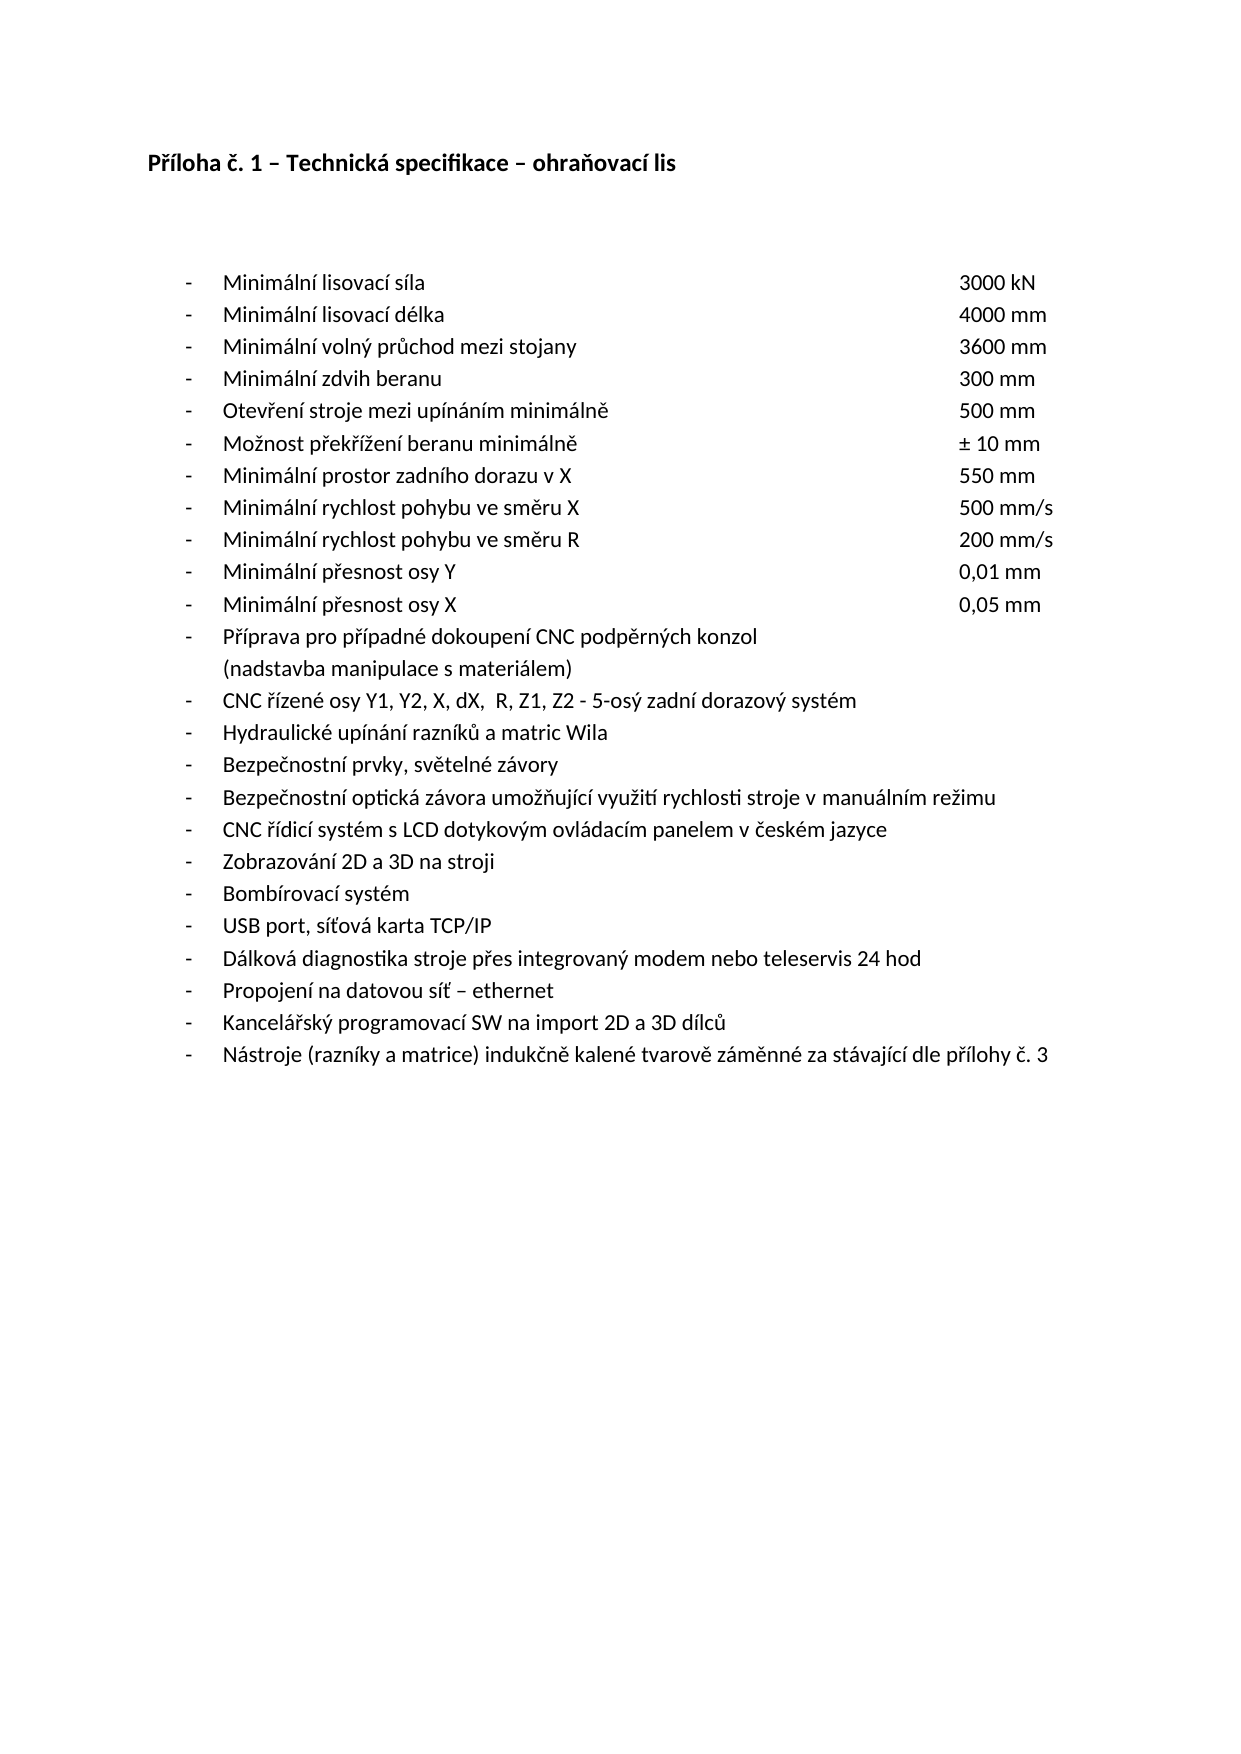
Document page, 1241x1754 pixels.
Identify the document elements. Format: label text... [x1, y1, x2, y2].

list Bombírovací systém [185, 879, 1093, 907]
list Kancelářský programovací SW na import 2D a 3D dílců [185, 1008, 1093, 1036]
list Minimální rychlost pohybu ve směru X 500 mm/s [185, 493, 1093, 521]
list Propojení na datovou síť – ethernet [185, 976, 1093, 1004]
list Bezpečnostní prvky, světelné závory [185, 751, 1093, 779]
list CNC řízené osy Y1, Y2, X, dX, R, Z1, Z2 - 5-osý zadní dorazový systém [185, 686, 1093, 714]
list Zobrazování 2D a 3D na stroji [185, 847, 1093, 875]
list USB port, síťová karta TCP/IP [185, 912, 1093, 939]
list Minimální rychlost pohybu ve směru R 200 mm/s [185, 525, 1093, 553]
list Otevření stroje mezi upínáním minimálně 500 mm [185, 397, 1093, 424]
list Hydraulické upínání razníků a matric Wila [185, 718, 1093, 746]
text Příloha č. 1 – Technická specifikace – ohraňovací lis [148, 148, 1093, 178]
list Nástroje (razníky a matrice) indukčně kalené tvarově záměnné za stávající dle přílohy č. 3 [185, 1040, 1093, 1068]
list Možnost překřížení beranu minimálně ± 10 mm [185, 429, 1093, 457]
list Příprava pro případné dokoupení CNC podpěrných konzol (nadstavba manipulace s materiálem) [185, 622, 1093, 682]
list Bezpečnostní optická závora umožňující využití rychlosti stroje v manuálním režimu [185, 783, 1093, 811]
list Minimální volný průchod mezi stojany 3600 mm [185, 332, 1093, 360]
list Minimální lisovací délka 4000 mm [185, 300, 1093, 328]
list Minimální zdvih beranu 300 mm [185, 364, 1093, 392]
list CNC řídicí systém s LCD dotykovým ovládacím panelem v českém jazyce [185, 815, 1093, 843]
list Minimální přesnost osy X 0,05 mm [185, 590, 1093, 618]
list Dálková diagnostika stroje přes integrovaný modem nebo teleservis 24 hod [185, 944, 1093, 972]
list Minimální prostor zadního dorazu v X 550 mm [185, 461, 1093, 489]
list Minimální lisovací síla 3000 kN [185, 268, 1093, 296]
list Minimální přesnost osy Y 0,01 mm [185, 557, 1093, 586]
